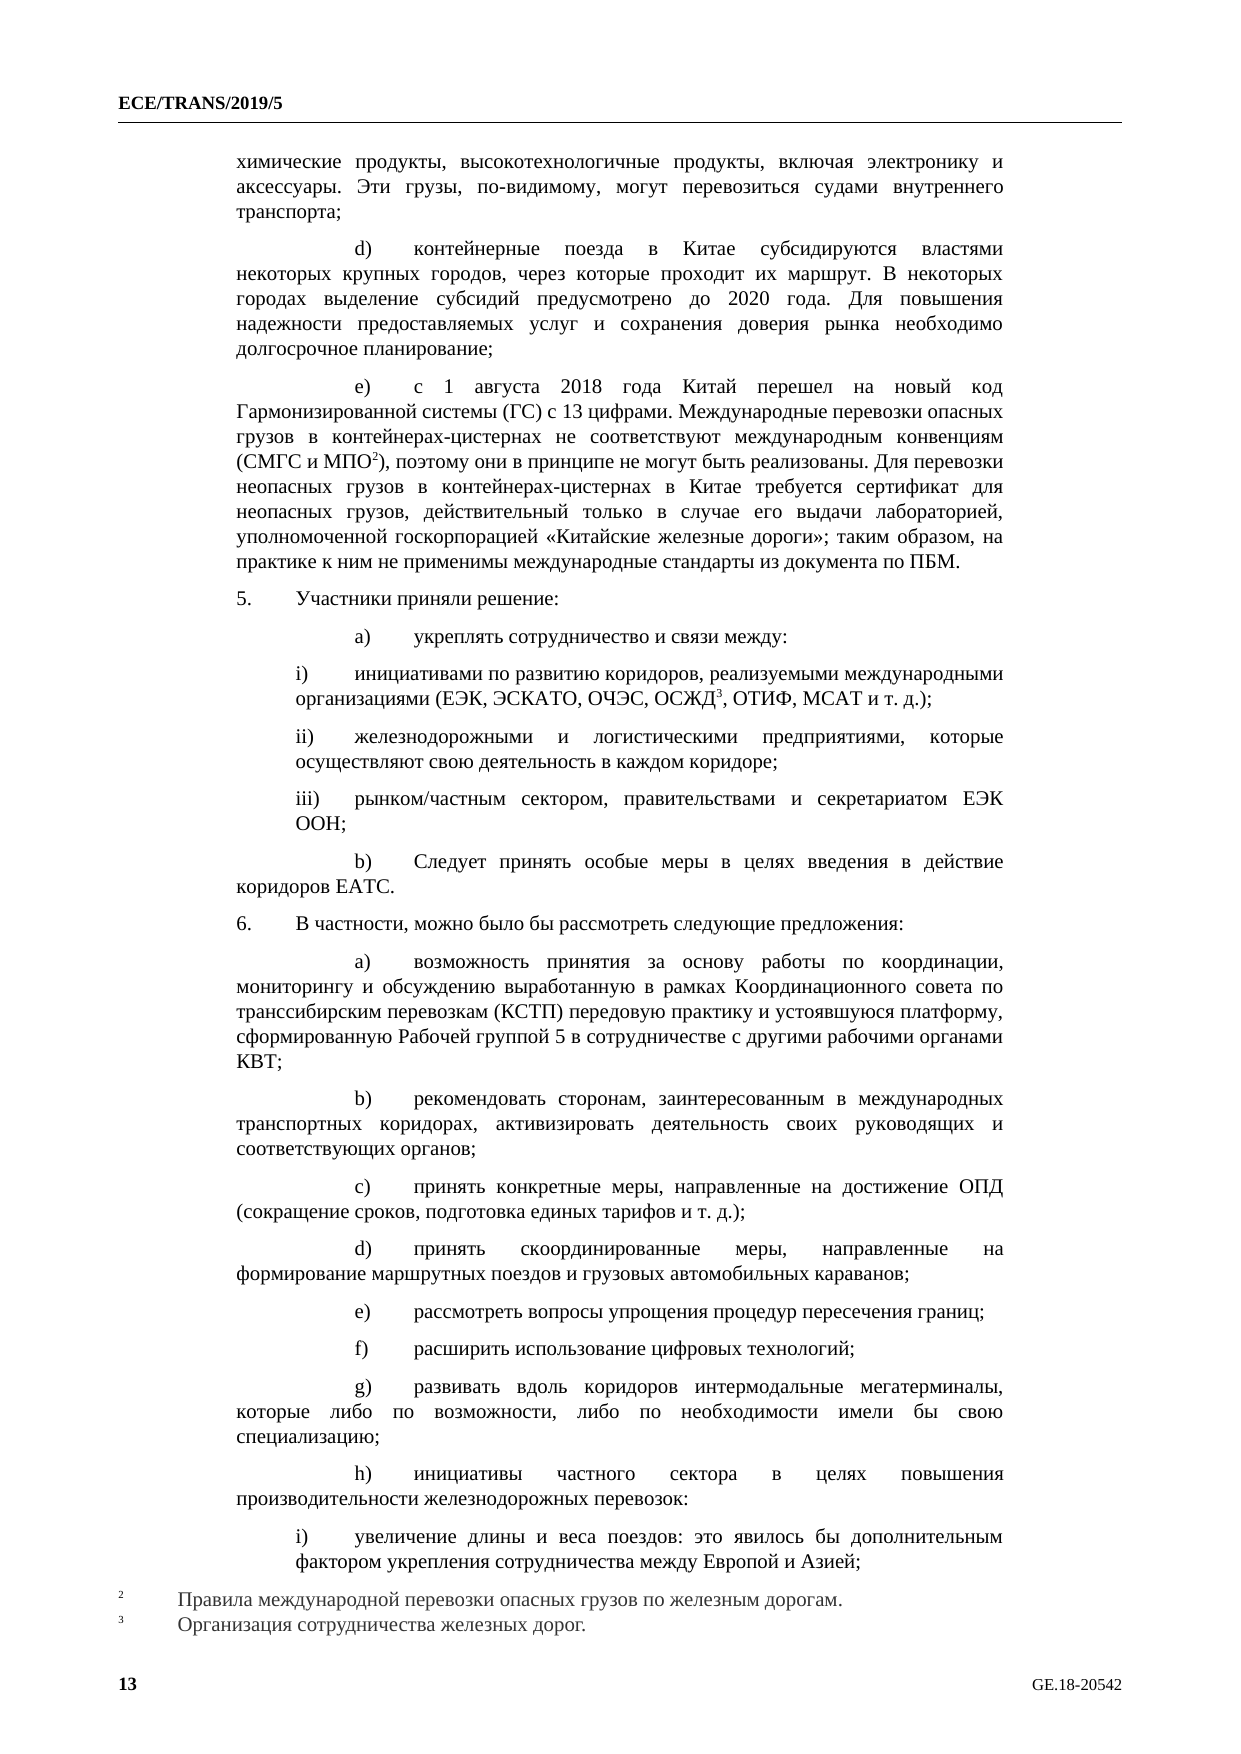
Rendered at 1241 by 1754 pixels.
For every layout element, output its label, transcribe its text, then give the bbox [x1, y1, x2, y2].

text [236, 148, 1004, 223]
text e) с 1 августа 2018 года Китай перешел на новый код Гармонизированной системы (ГС) с 13 цифрами. Международные перевозки опасных грузов в контейнерах-цистернах не соответствуют международным конвенциям (СМГС и МПО), поэтому они в принципе не могут быть реализованы. Для перевозки неопасных грузов в контейнерах-цистернах в Китае требуется сертификат для неопасных грузов, действительный только в случае его выдачи лабораторией, уполномоченной госкорпорацией «Китайские железные дороги»; таким образом, на практике к ним не применимы международные стандарты из документа по ПБМ. [236, 373, 1004, 573]
text 6. В частности, можно было бы рассмотреть следующие предложения: [236, 910, 1004, 935]
text f) расширить использование цифровых технологий; [236, 1335, 1004, 1360]
text d) контейнерные поезда в Китае субсидируются властями некоторых крупных городов, через которые проходит их маршрут. В некоторых городах выделение субсидий предусмотрено до 2020 года. Для повышения надежности предоставляемых услуг и сохранения доверия рынка необходимо долгосрочное планирование; [236, 235, 1004, 360]
text i) инициативами по развитию коридоров, реализуемыми международными организациями (ЕЭК, ЭСКАТО, ОЧЭС, ОСЖД, ОТИФ, МСАТ и т. д.); [295, 660, 1004, 710]
text d) принять скоординированные меры, направленные на формирование маршрутных поездов и грузовых автомобильных караванов; [236, 1235, 1004, 1285]
text i) увеличение длины и веса поездов: это явилось бы дополнительным фактором укрепления сотрудничества между Европой и Азией; [295, 1523, 1004, 1573]
text a) возможность принятия за основу работы по координации, мониторингу и обсуждению выработанную в рамках Координационного совета по транссибирским перевозкам (КСТП) передовую практику и устоявшуюся платформу, сформированную Рабочей группой 5 в сотрудничестве с другими рабочими органами КВТ; [236, 948, 1004, 1073]
text g) развивать вдоль коридоров интермодальные мегатерминалы, которые либо по возможности, либо по необходимости имели бы свою специализацию; [236, 1373, 1004, 1448]
text e) рассмотреть вопросы упрощения процедур пересечения границ; [236, 1298, 1004, 1323]
text iii) рынком/частным сектором, правительствами и секретариатом ЕЭК ООН; [295, 785, 1004, 835]
text 5. Участники приняли решение: [236, 585, 1004, 610]
text ii) железнодорожными и логистическими предприятиями, которые осуществляют свою деятельность в каждом коридоре; [295, 723, 1004, 773]
text c) принять конкретные меры, направленные на достижение ОПД (сокращение сроков, подготовка единых тарифов и т. д.); [236, 1173, 1004, 1223]
text b) рекомендовать сторонам, заинтересованным в международных транспортных коридорах, активизировать деятельность своих руководящих и соответствующих органов; [236, 1085, 1004, 1160]
text b) Следует принять особые меры в целях введения в действие коридоров ЕАТС. [236, 848, 1004, 898]
text h) инициативы частного сектора в целях повышения производительности железнодорожных перевозок: [236, 1460, 1004, 1510]
text a) укреплять сотрудничество и связи между: [236, 623, 1004, 648]
